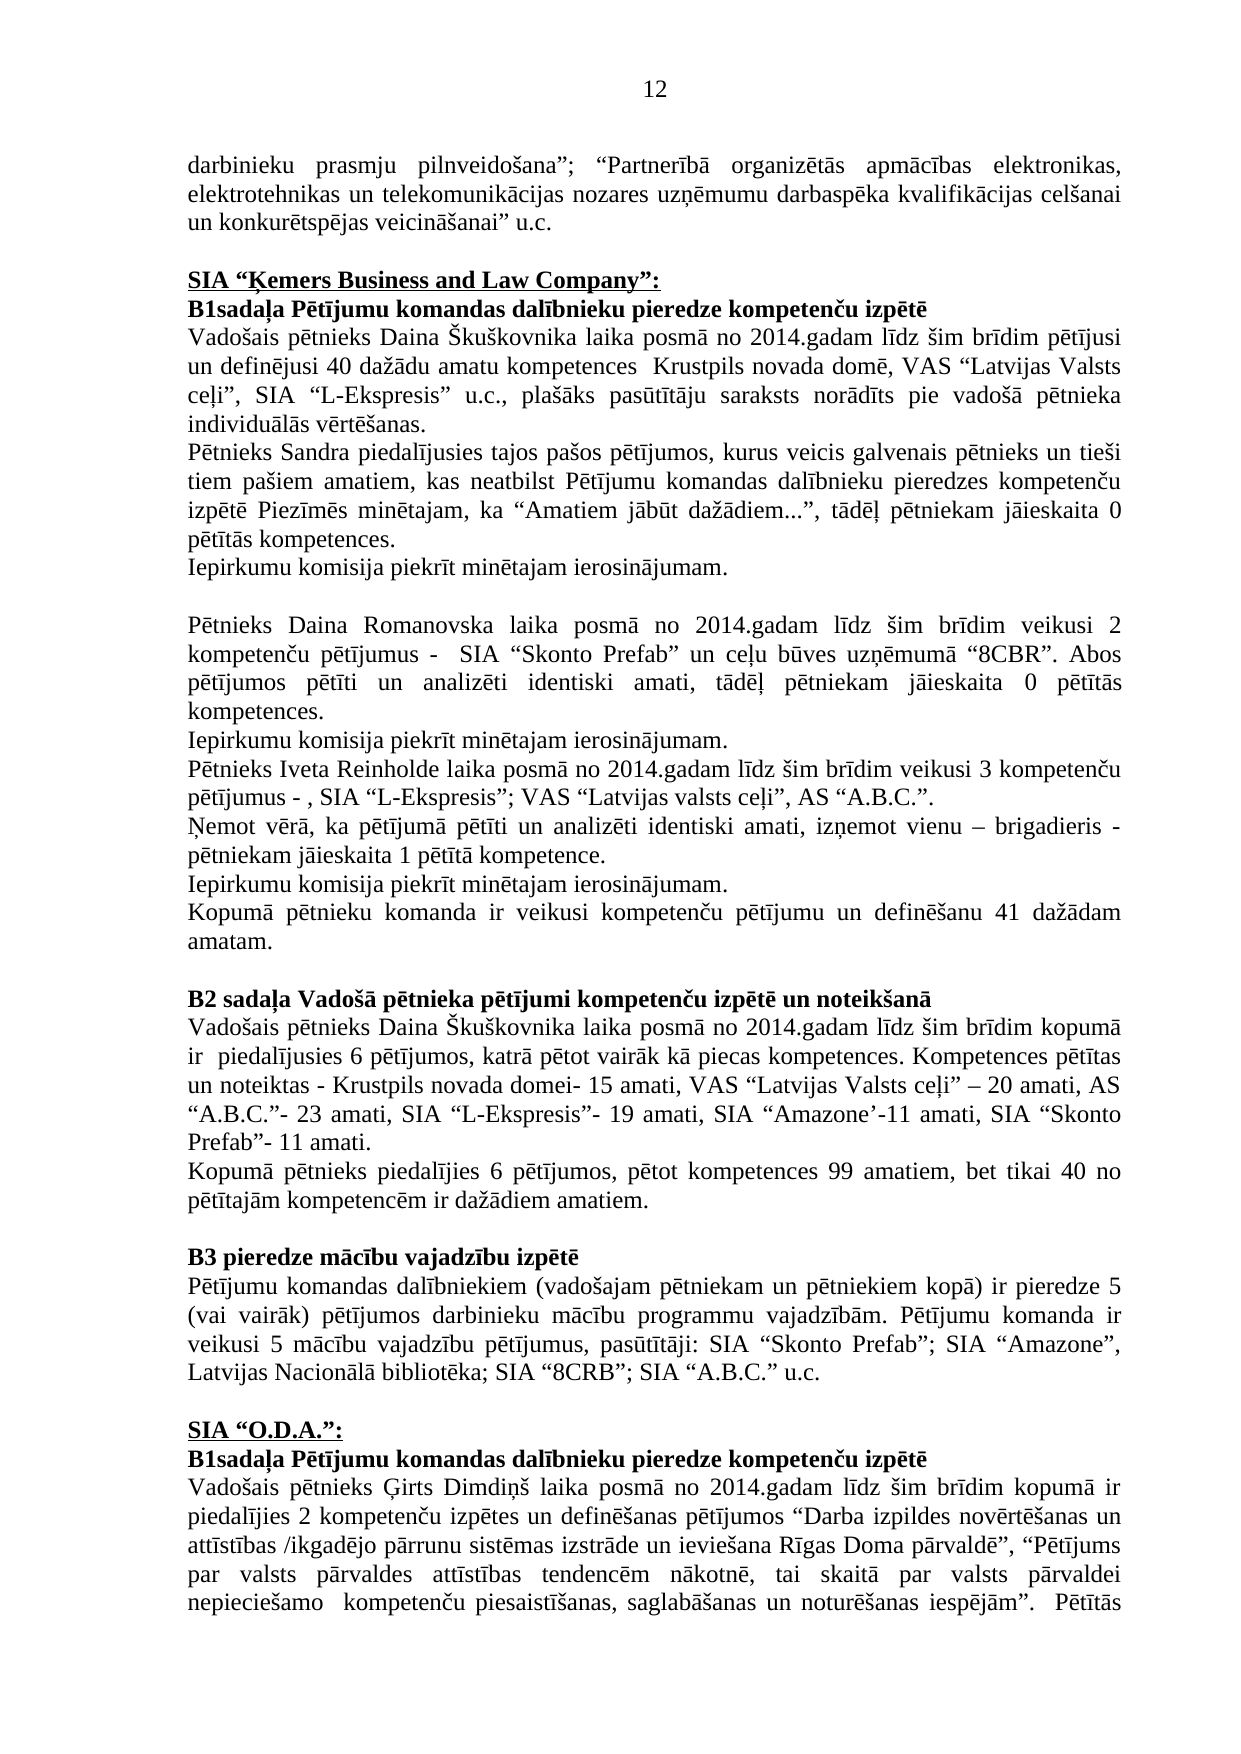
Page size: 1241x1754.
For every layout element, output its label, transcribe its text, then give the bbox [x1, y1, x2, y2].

text Vadošais pētnieks Daina Škuškovnika laika posmā no 2014.gadam līdz šim brīdim kopumā ir piedalījusies 6 pētījumos, katrā pētot vairāk kā piecas kompetences. Kompetences pētītas un noteiktas - Krustpils novada domei- 15 amati, VAS “Latvijas Valsts ceļi” – 20 amati, AS “A.B.C.”- 23 amati, SIA “L-Ekspresis”- 19 amati, SIA “Amazone’-11 amati, SIA “Skonto Prefab”- 11 amati. [187, 1012, 1122, 1156]
text Pētījumu komandas dalībniekiem (vadošajam pētniekam un pētniekiem kopā) ir pieredze 5 (vai vairāk) pētījumos darbinieku mācību programmu vajadzībām. Pētījumu komanda ir veikusi 5 mācību vajadzību pētījumus, pasūtītāji: SIA “Skonto Prefab”; SIA “Amazone”, Latvijas Nacionālā bibliotēka; SIA “8CRB”; SIA “A.B.C.” u.c. [187, 1271, 1122, 1386]
text Kopumā pētnieku komanda ir veikusi kompetenču pētījumu un definēšanu 41 dažādam amatam. [187, 897, 1122, 955]
text SIA “Ķemers Business and Law Company”: [187, 265, 1122, 294]
text Pētnieks Iveta Reinholde laika posmā no 2014.gadam līdz šim brīdim veikusi 3 kompetenču pētījumus - , SIA “L-Ekspresis”; VAS “Latvijas valsts ceļi”, AS “A.B.C.”. [187, 754, 1122, 811]
text Kopumā pētnieks piedalījies 6 pētījumos, pētot kompetences 99 amatiem, bet tikai 40 no pētītajām kompetencēm ir dažādiem amatiem. [187, 1156, 1122, 1214]
text B1sadaļa Pētījumu komandas dalībnieku pieredze kompetenču izpētē [187, 1444, 1122, 1472]
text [187, 1472, 1122, 1616]
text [187, 150, 1122, 236]
text Iepirkumu komisija piekrīt minētajam ierosinājumam. [187, 552, 1122, 581]
text B2 sadaļa Vadošā pētnieka pētījumi kompetenču izpētē un noteikšanā [187, 984, 1122, 1012]
text Ņemot vērā, ka pētījumā pētīti un analizēti identiski amati, izņemot vienu – brigadieris - pētniekam jāieskaita 1 pētītā kompetence. [187, 811, 1122, 869]
text B3 pieredze mācību vajadzību izpētē [187, 1242, 1122, 1271]
text Iepirkumu komisija piekrīt minētajam ierosinājumam. [187, 869, 1122, 897]
text SIA “O.D.A.”: [187, 1415, 1122, 1444]
text Pētnieks Daina Romanovska laika posmā no 2014.gadam līdz šim brīdim veikusi 2 kompetenču pētījumus - SIA “Skonto Prefab” un ceļu būves uzņēmumā “8CBR”. Abos pētījumos pētīti un analizēti identiski amati, tādēļ pētniekam jāieskaita 0 pētītās kompetences. [187, 610, 1122, 725]
text Vadošais pētnieks Daina Škuškovnika laika posmā no 2014.gadam līdz šim brīdim pētījusi un definējusi 40 dažādu amatu kompetences Krustpils novada domē, VAS “Latvijas Valsts ceļi”, SIA “L-Ekspresis” u.c., plašāks pasūtītāju saraksts norādīts pie vadošā pētnieka individuālās vērtēšanas. [187, 322, 1122, 437]
text B1sadaļa Pētījumu komandas dalībnieku pieredze kompetenču izpētē [187, 294, 1122, 322]
text Pētnieks Sandra piedalījusies tajos pašos pētījumos, kurus veicis galvenais pētnieks un tieši tiem pašiem amatiem, kas neatbilst Pētījumu komandas dalībnieku pieredzes kompetenču izpētē Piezīmēs minētajam, ka “Amatiem jābūt dažādiem...”, tādēļ pētniekam jāieskaita 0 pētītās kompetences. [187, 437, 1122, 552]
text Iepirkumu komisija piekrīt minētajam ierosinājumam. [187, 725, 1122, 754]
